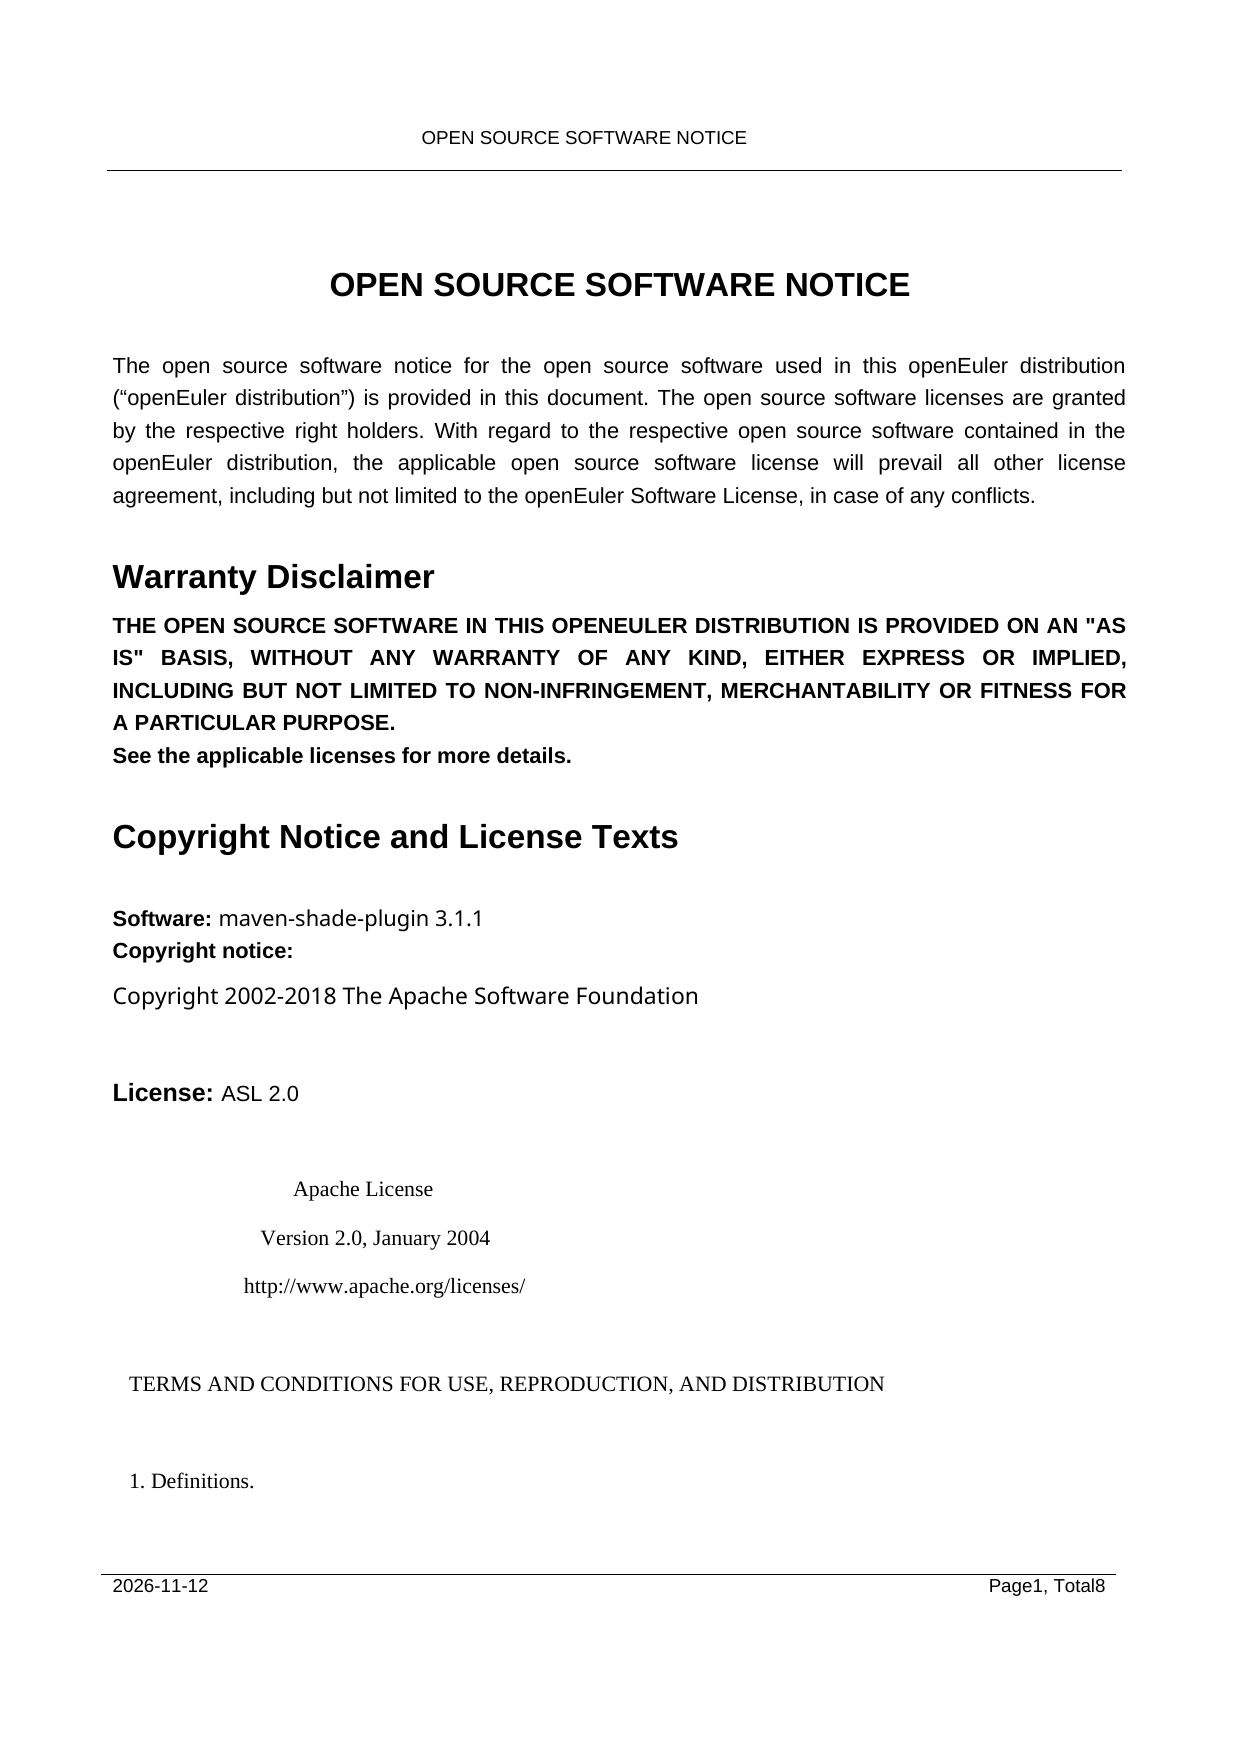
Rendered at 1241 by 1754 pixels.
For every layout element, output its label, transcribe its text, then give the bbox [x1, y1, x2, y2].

text Warranty Disclaimer [112, 544, 1128, 609]
text Copyright 2002-2018 The Apache Software Foundation [112, 979, 1128, 1060]
text Copyright Notice and License Texts [112, 804, 1128, 869]
text License: ASL 2.0 [112, 1077, 1128, 1109]
text Copyright notice: [112, 934, 1128, 966]
text Software: maven-shade-plugin 3.1.1 [112, 901, 1128, 934]
text OPEN SOURCE SOFTWARE NOTICE [112, 251, 1128, 316]
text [112, 1123, 1128, 1497]
text The open source software notice for the open source software used in this openEuler distribution (“openEuler distribution”) is provided in this document. The open source software licenses are granted by the respective right holders. With regard to the respective open source software contained in the openEuler distribution, the applicable open source software license will prevail all other license agreement, including but not limited to the openEuler Software License, in case of any conflicts. [112, 349, 1128, 511]
text THE OPEN SOURCE SOFTWARE IN THIS OPENEULER DISTRIBUTION IS PROVIDED ON AN "AS IS" BASIS, WITHOUT ANY WARRANTY OF ANY KIND, EITHER EXPRESS OR IMPLIED, INCLUDING BUT NOT LIMITED TO NON-INFRINGEMENT, MERCHANTABILITY OR FITNESS FOR A PARTICULAR PURPOSE. See the applicable licenses for more details. [112, 609, 1128, 771]
